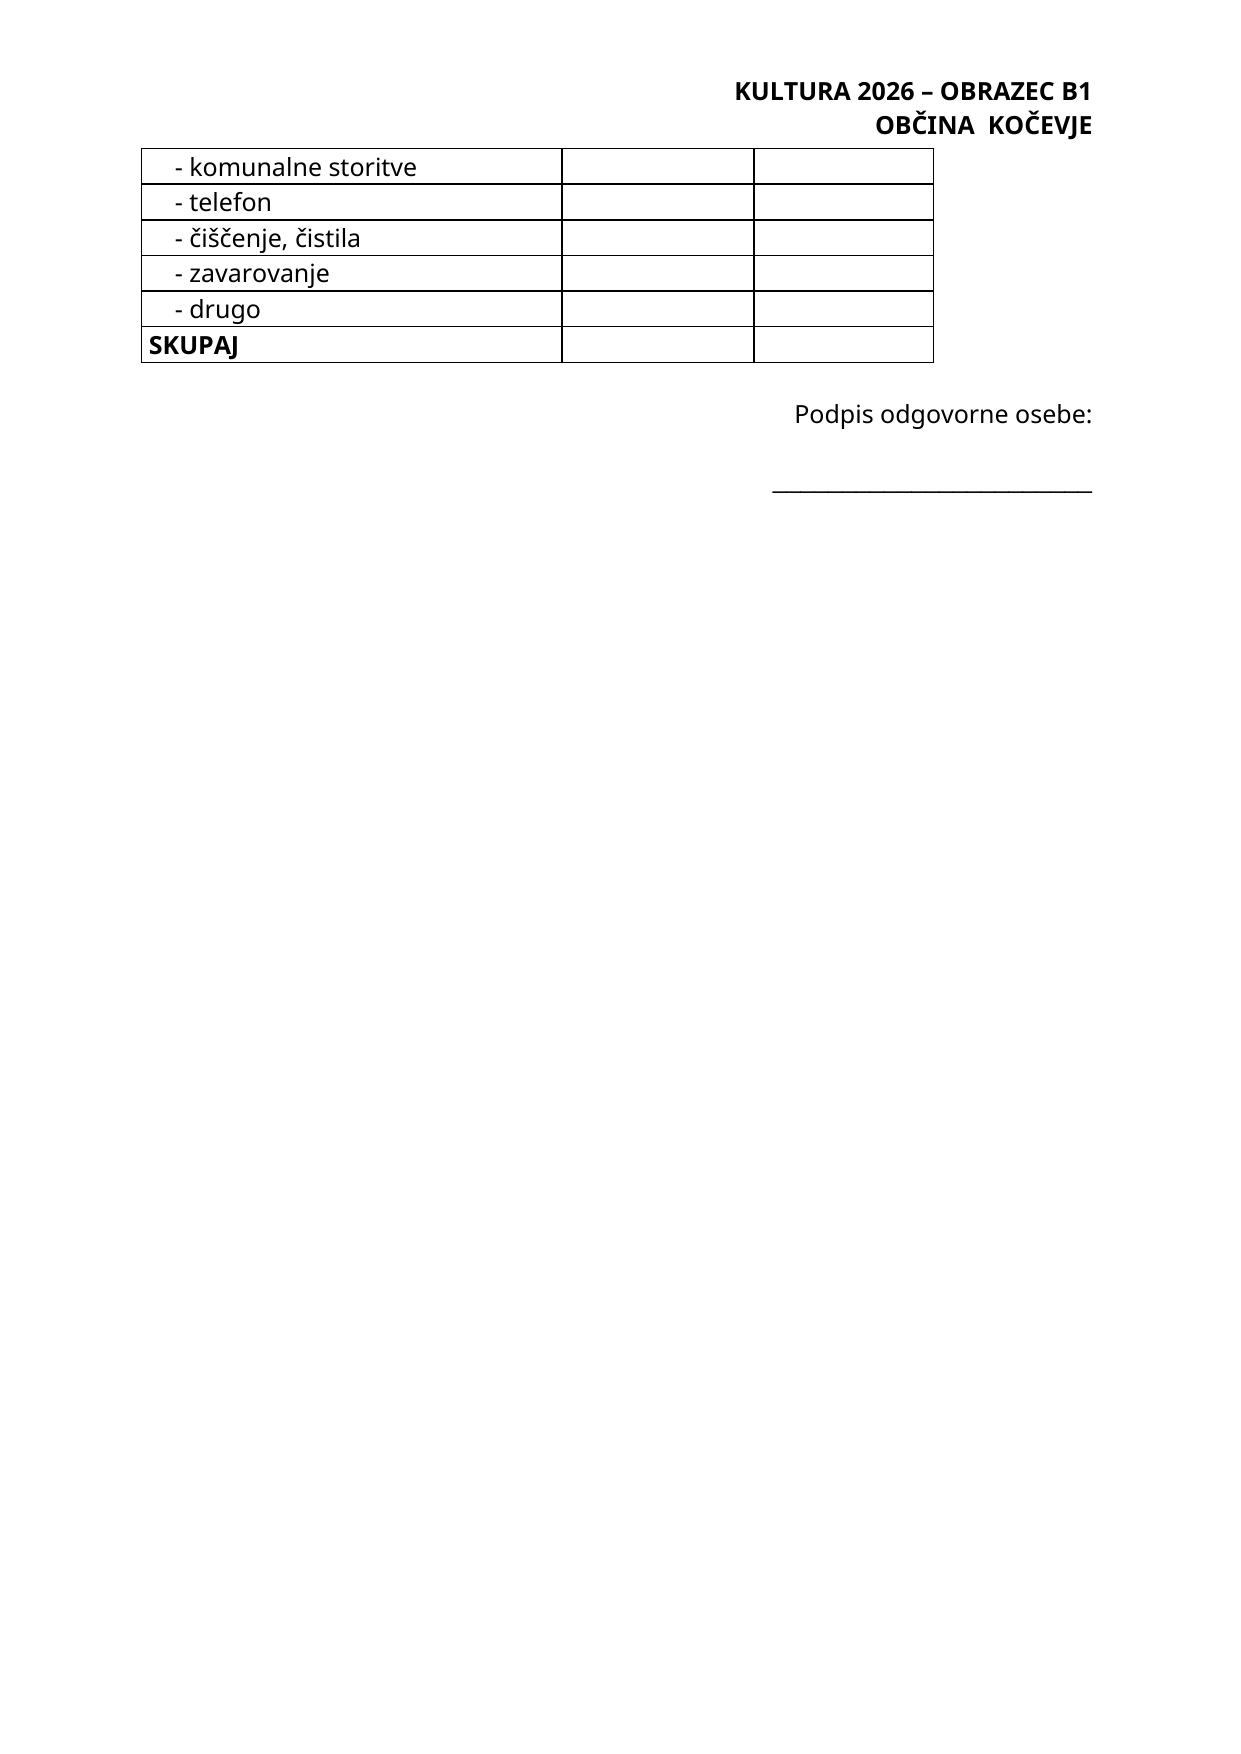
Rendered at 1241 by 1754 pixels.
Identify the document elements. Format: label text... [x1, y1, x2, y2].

table_cell [755, 292, 933, 326]
table_cell [755, 221, 933, 254]
table_cell - drugo [142, 292, 561, 326]
table_cell [563, 256, 753, 290]
table_cell - čiščenje, čistila [142, 221, 561, 254]
table_cell [563, 292, 753, 326]
table_cell [755, 149, 933, 183]
table_cell [755, 185, 933, 219]
text _______________________ [148, 465, 1092, 494]
table_cell - telefon [142, 185, 561, 219]
table_cell [563, 221, 753, 254]
table_cell [755, 327, 933, 361]
table_cell [755, 256, 933, 290]
table_cell - zavarovanje [142, 256, 561, 290]
table_cell SKUPAJ [142, 327, 561, 361]
table_cell [563, 327, 753, 361]
table_cell - komunalne storitve [142, 149, 561, 183]
table_cell [563, 185, 753, 219]
table_cell [563, 149, 753, 183]
text Podpis odgovorne osebe: [148, 397, 1092, 431]
